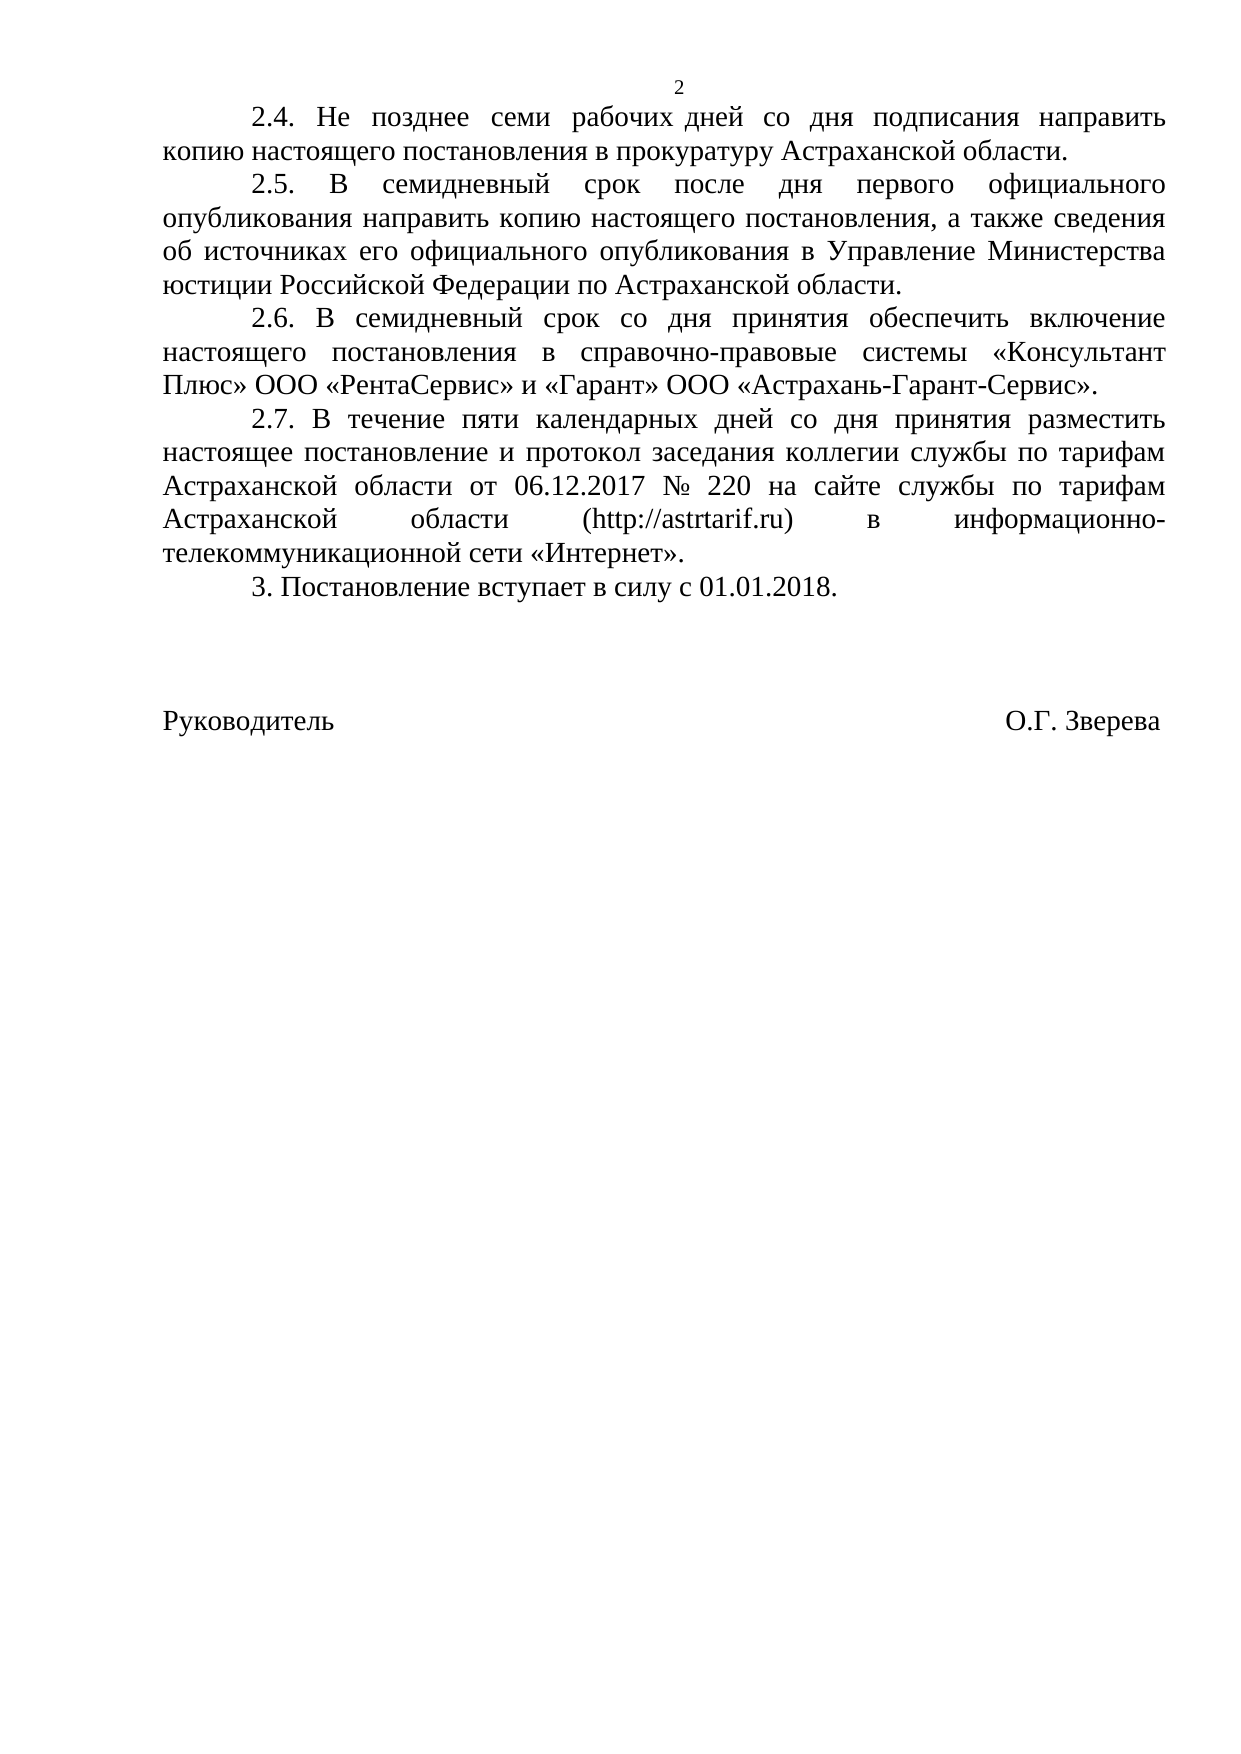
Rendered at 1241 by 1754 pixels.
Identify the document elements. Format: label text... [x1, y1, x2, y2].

text 2.6. В семидневный срок со дня принятия обеспечить включение настоящего постановления в справочно-правовые системы «Консультант Плюс» ООО «РентаСервис» и «Гарант» ООО «Астрахань-Гарант-Сервис». [162, 300, 1167, 401]
text 2.4. Не позднее семи рабочих дней со дня подписания направить копию настоящего постановления в прокуратуру Астраханской области. [162, 99, 1167, 166]
text Руководитель О.Г. Зверева [162, 703, 1167, 736]
text 2.5. В семидневный срок после дня первого официального опубликования направить копию настоящего постановления, а также сведения об источниках его официального опубликования в Управление Министерства юстиции Российской Федерации по Астраханской области. [162, 166, 1167, 300]
text 2.7. В течение пяти календарных дней со дня принятия разместить настоящее постановление и протокол заседания коллегии службы по тарифам Астраханской области от 06.12.2017 № 220 на сайте службы по тарифам Астраханской области (http://astrtarif.ru) в информационно-телекоммуникационной сети «Интернет». [162, 401, 1167, 569]
text 3. Постановление вступает в силу с 01.01.2018. [162, 569, 1167, 602]
